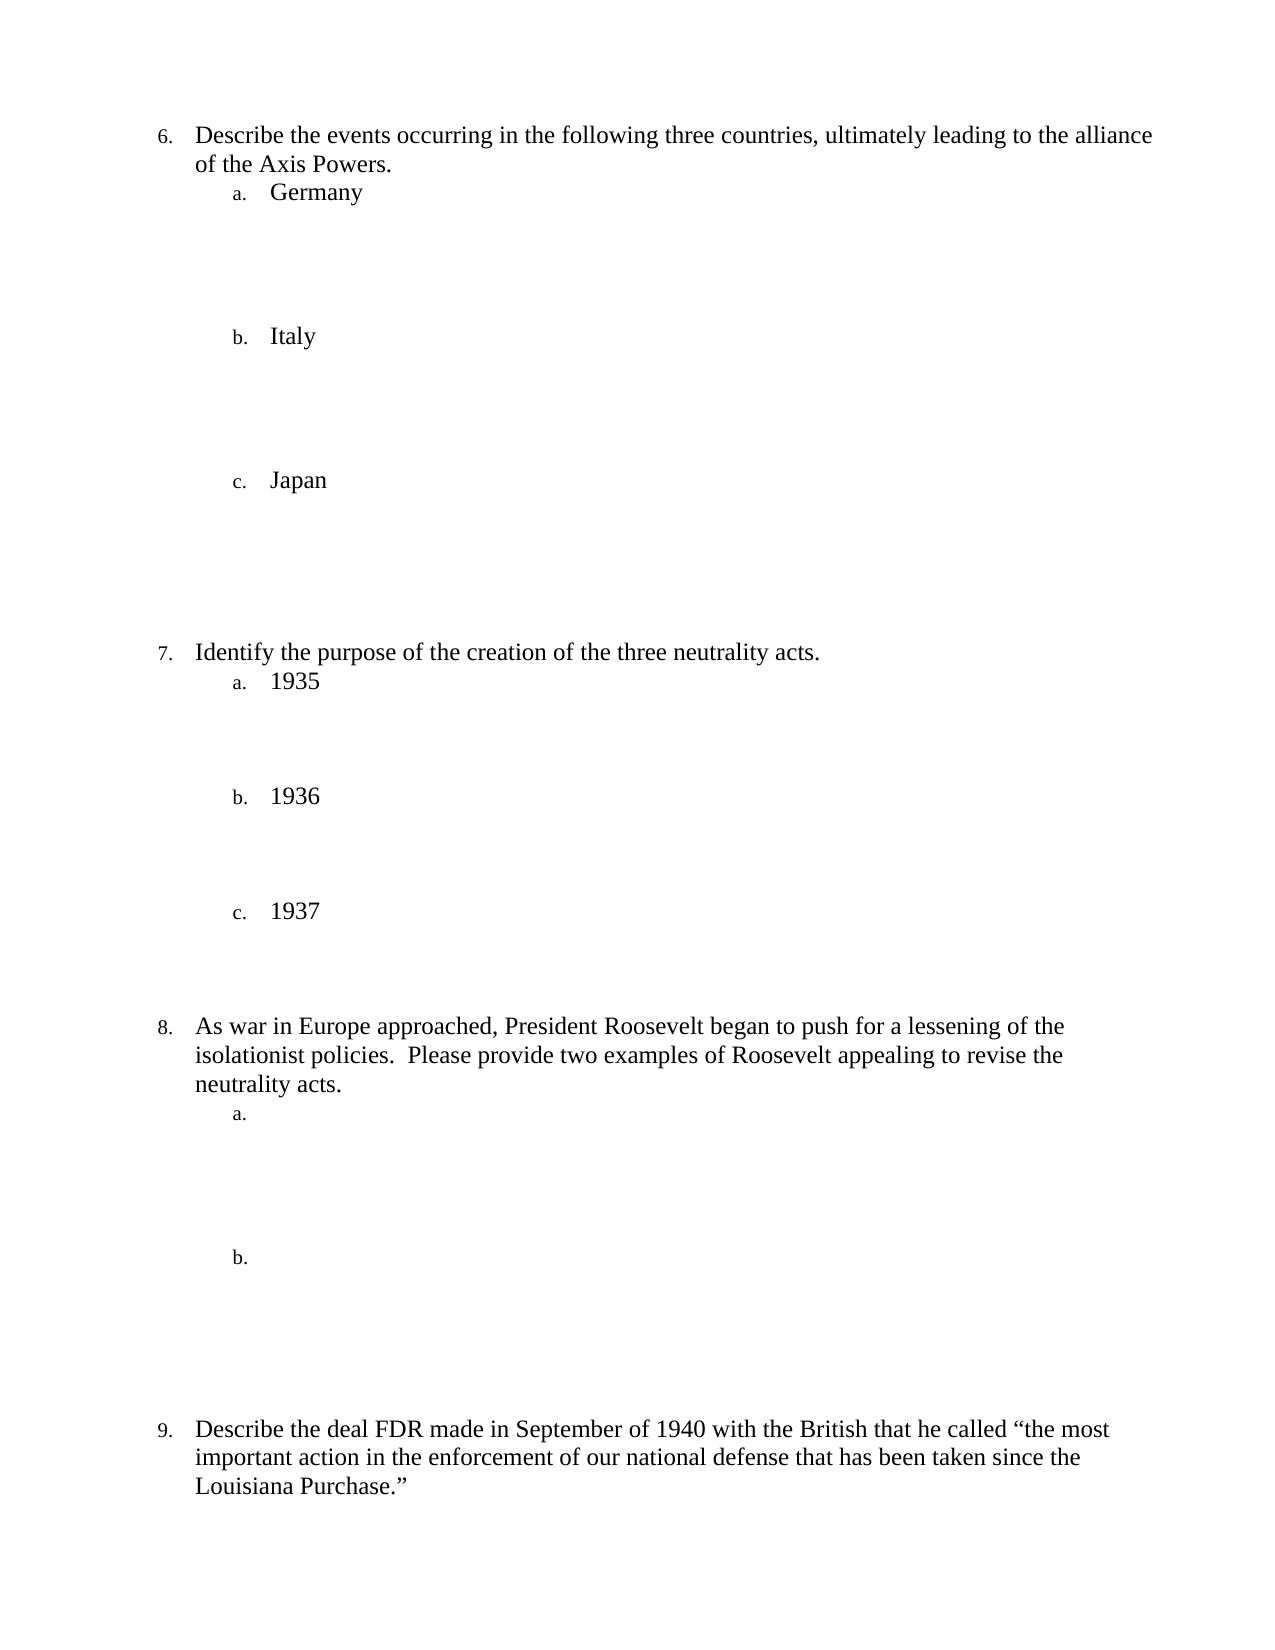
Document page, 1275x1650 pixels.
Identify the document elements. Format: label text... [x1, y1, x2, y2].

list Identify the purpose of the creation of the three neutrality acts. [157, 637, 1155, 666]
list 1935 [232, 666, 1155, 695]
list Describe the deal FDR made in September of 1940 with the British that he called “the most important action in the enforcement of our national defense that has been taken since the Louisiana Purchase.” [157, 1414, 1155, 1500]
list Japan [232, 465, 1155, 494]
list Describe the events occurring in the following three countries, ultimately leading to the alliance of the Axis Powers. [157, 120, 1155, 177]
list 1936 [232, 781, 1155, 810]
list Italy [232, 321, 1155, 350]
list 1937 [232, 896, 1155, 925]
list As war in Europe approached, President Roosevelt began to push for a lessening of the isolationist policies. Please provide two examples of Roosevelt appealing to revise the neutrality acts. [157, 1011, 1155, 1097]
list Germany [232, 177, 1155, 206]
